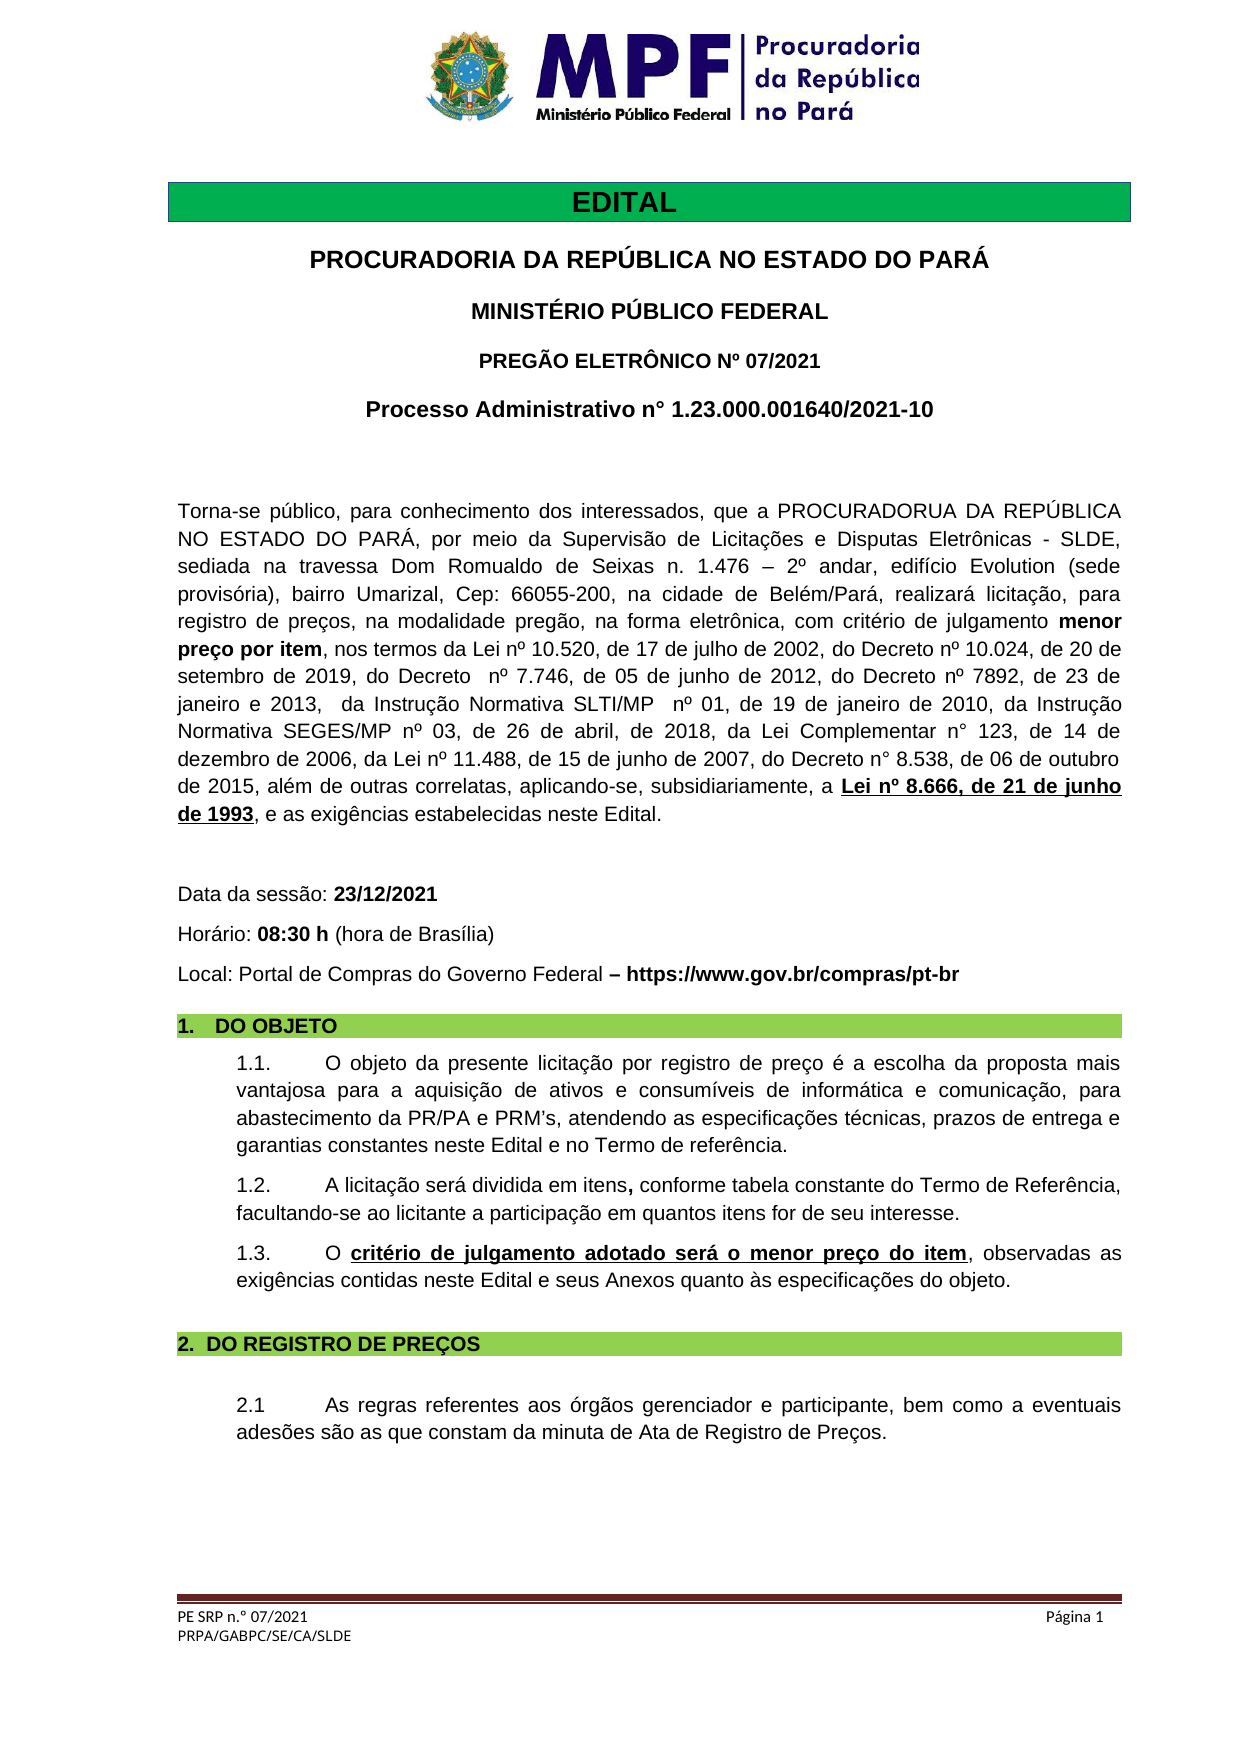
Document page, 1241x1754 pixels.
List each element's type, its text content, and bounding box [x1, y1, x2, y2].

picture [536, 34, 919, 120]
list O objeto da presente licitação por registro de preço é a escolha da proposta mais vantajosa para a aquisição de ativos e consumíveis de informática e comunicação, para abastecimento da PR/PA e PRM’s, atendendo as especificações técnicas, prazos de entrega e garantias constantes neste Edital e no Termo de referência. [236, 1051, 1122, 1157]
text EDITAL [169, 183, 1130, 221]
text MINISTÉRIO PÚBLICO FEDERAL [177, 298, 1122, 324]
text PROCURADORIA DA REPÚBLICA NO ESTADO DO PARÁ [177, 246, 1122, 274]
text Local: Portal de Compras do Governo Federal – https://www.gov.br/compras/pt-br [177, 962, 1122, 986]
text PREGÃO ELETRÔNICO Nº 07/2021 [177, 348, 1122, 372]
text Data da sessão: 23/12/2021 [177, 882, 1122, 906]
list O critério de julgamento adotado será o menor preço do item, observadas as exigências contidas neste Edital e seus Anexos quanto às especificações do objeto. [236, 1241, 1122, 1292]
list As regras referentes aos órgãos gerenciador e participante, bem como a eventuais adesões são as que constam da minuta de Ata de Registro de Preços. [236, 1393, 1122, 1444]
text Torna-se público, para conhecimento dos interessados, que a PROCURADORUA DA REPÚBLICA NO ESTADO DO PARÁ, por meio da Supervisão de Licitações e Disputas Eletrônicas - SLDE, sediada na travessa Dom Romualdo de Seixas n. 1.476 – 2º andar, edifício Evolution (sede provisória), bairro Umarizal, Cep: 66055-200, na cidade de Belém/Pará, realizará licitação, para registro de preços, na modalidade pregão, na forma eletrônica, com critério de julgamento menor preço por item, nos termos da Lei nº 10.520, de 17 de julho de 2002, do Decreto nº 10.024, de 20 de setembro de 2019, do Decreto nº 7.746, de 05 de junho de 2012, do Decreto nº 7892, de 23 de janeiro e 2013, da Instrução Normativa SLTI/MP nº 01, de 19 de janeiro de 2010, da Instrução Normativa SEGES/MP nº 03, de 26 de abril, de 2018, da Lei Complementar n° 123, de 14 de dezembro de 2006, da Lei nº 11.488, de 15 de junho de 2007, do Decreto n° 8.538, de 06 de outubro de 2015, além de outras correlatas, aplicando-se, subsidiariamente, a Lei nº 8.666, de 21 de junho de 1993, e as exigências estabelecidas neste Edital. [177, 499, 1122, 826]
text Horário: 08:30 h (hora de Brasília) [177, 922, 1122, 946]
list A licitação será dividida em itens, conforme tabela constante do Termo de Referência, facultando-se ao licitante a participação em quantos itens for de seu interesse. [236, 1173, 1122, 1225]
text DO OBJETO [177, 1014, 1122, 1038]
text Processo Administrativo n° 1.23.000.001640/2021-10 [177, 396, 1122, 423]
text 2. DO REGISTRO DE PREÇOS [177, 1332, 1122, 1356]
picture [425, 29, 514, 122]
